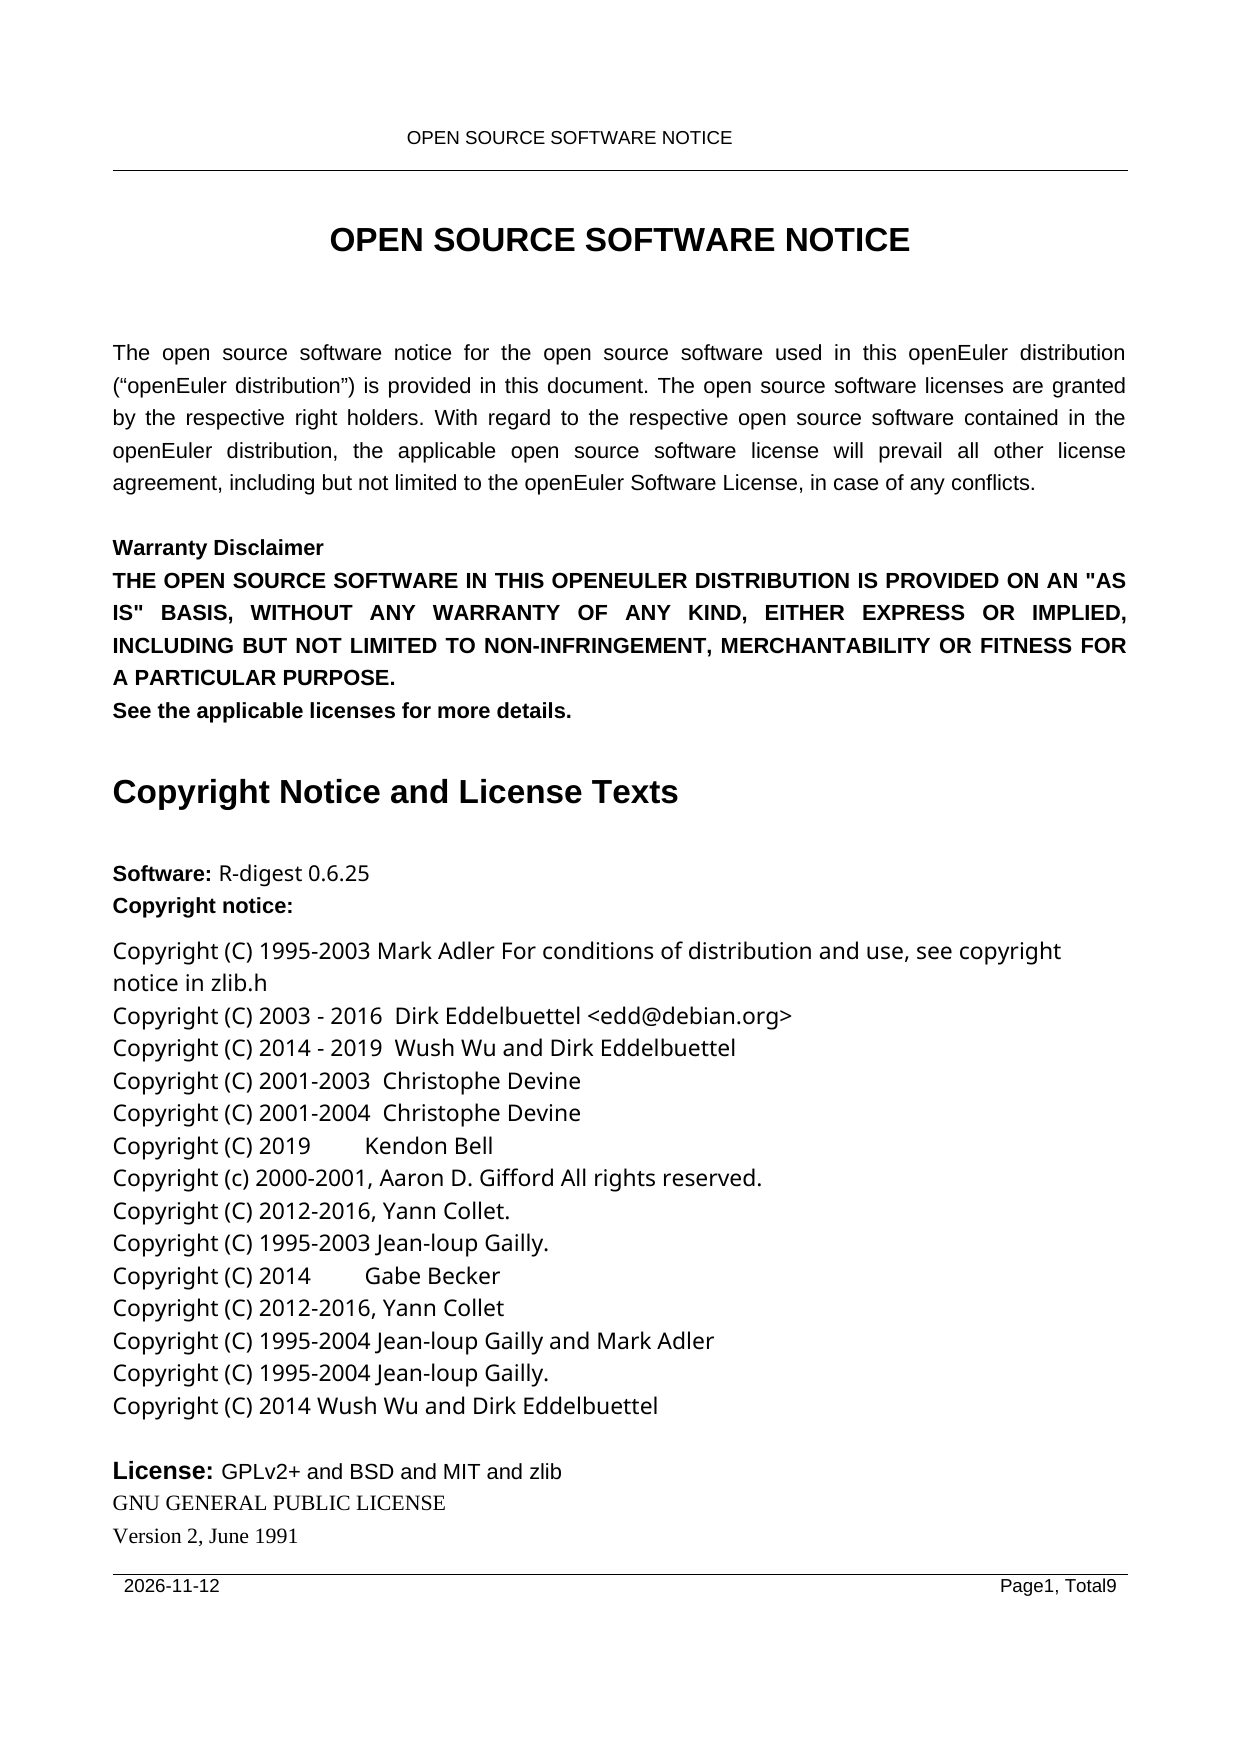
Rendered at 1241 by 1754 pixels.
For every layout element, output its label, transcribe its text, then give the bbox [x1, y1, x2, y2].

title Software: R-digest 0.6.25 [112, 856, 1128, 889]
text Warranty Disclaimer [112, 531, 1128, 564]
text Copyright notice: [112, 889, 1128, 921]
text The open source software notice for the open source software used in this openEuler distribution (“openEuler distribution”) is provided in this document. The open source software licenses are granted by the respective right holders. With regard to the respective open source software contained in the openEuler distribution, the applicable open source software license will prevail all other license agreement, including but not limited to the openEuler Software License, in case of any conflicts. [112, 336, 1128, 499]
text License: GPLv2+ and BSD and MIT and zlib [112, 1454, 1128, 1486]
text OPEN SOURCE SOFTWARE NOTICE [112, 206, 1128, 271]
text THE OPEN SOURCE SOFTWARE IN THIS OPENEULER DISTRIBUTION IS PROVIDED ON AN "AS IS" BASIS, WITHOUT ANY WARRANTY OF ANY KIND, EITHER EXPRESS OR IMPLIED, INCLUDING BUT NOT LIMITED TO NON-INFRINGEMENT, MERCHANTABILITY OR FITNESS FOR A PARTICULAR PURPOSE. See the applicable licenses for more details. [112, 564, 1128, 726]
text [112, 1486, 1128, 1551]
text Copyright Notice and License Texts [112, 759, 1128, 824]
text Copyright (C) 1995-2003 Mark Adler For conditions of distribution and use, see copyright notice in zlib.h Copyright (C) 2003 - 2016 Dirk Eddelbuettel <edd@debian.org> Copyright (C) 2014 - 2019 Wush Wu and Dirk Eddelbuettel Copyright (C) 2001-2003 Christophe Devine Copyright (C) 2001-2004 Christophe Devine Copyright (C) 2019 Kendon Bell Copyright (c) 2000-2001, Aaron D. Gifford All rights reserved. Copyright (C) 2012-2016, Yann Collet. Copyright (C) 1995-2003 Jean-loup Gailly. Copyright (C) 2014 Gabe Becker Copyright (C) 2012-2016, Yann Collet Copyright (C) 1995-2004 Jean-loup Gailly and Mark Adler Copyright (C) 1995-2004 Jean-loup Gailly. Copyright (C) 2014 Wush Wu and Dirk Eddelbuettel [112, 934, 1128, 1454]
